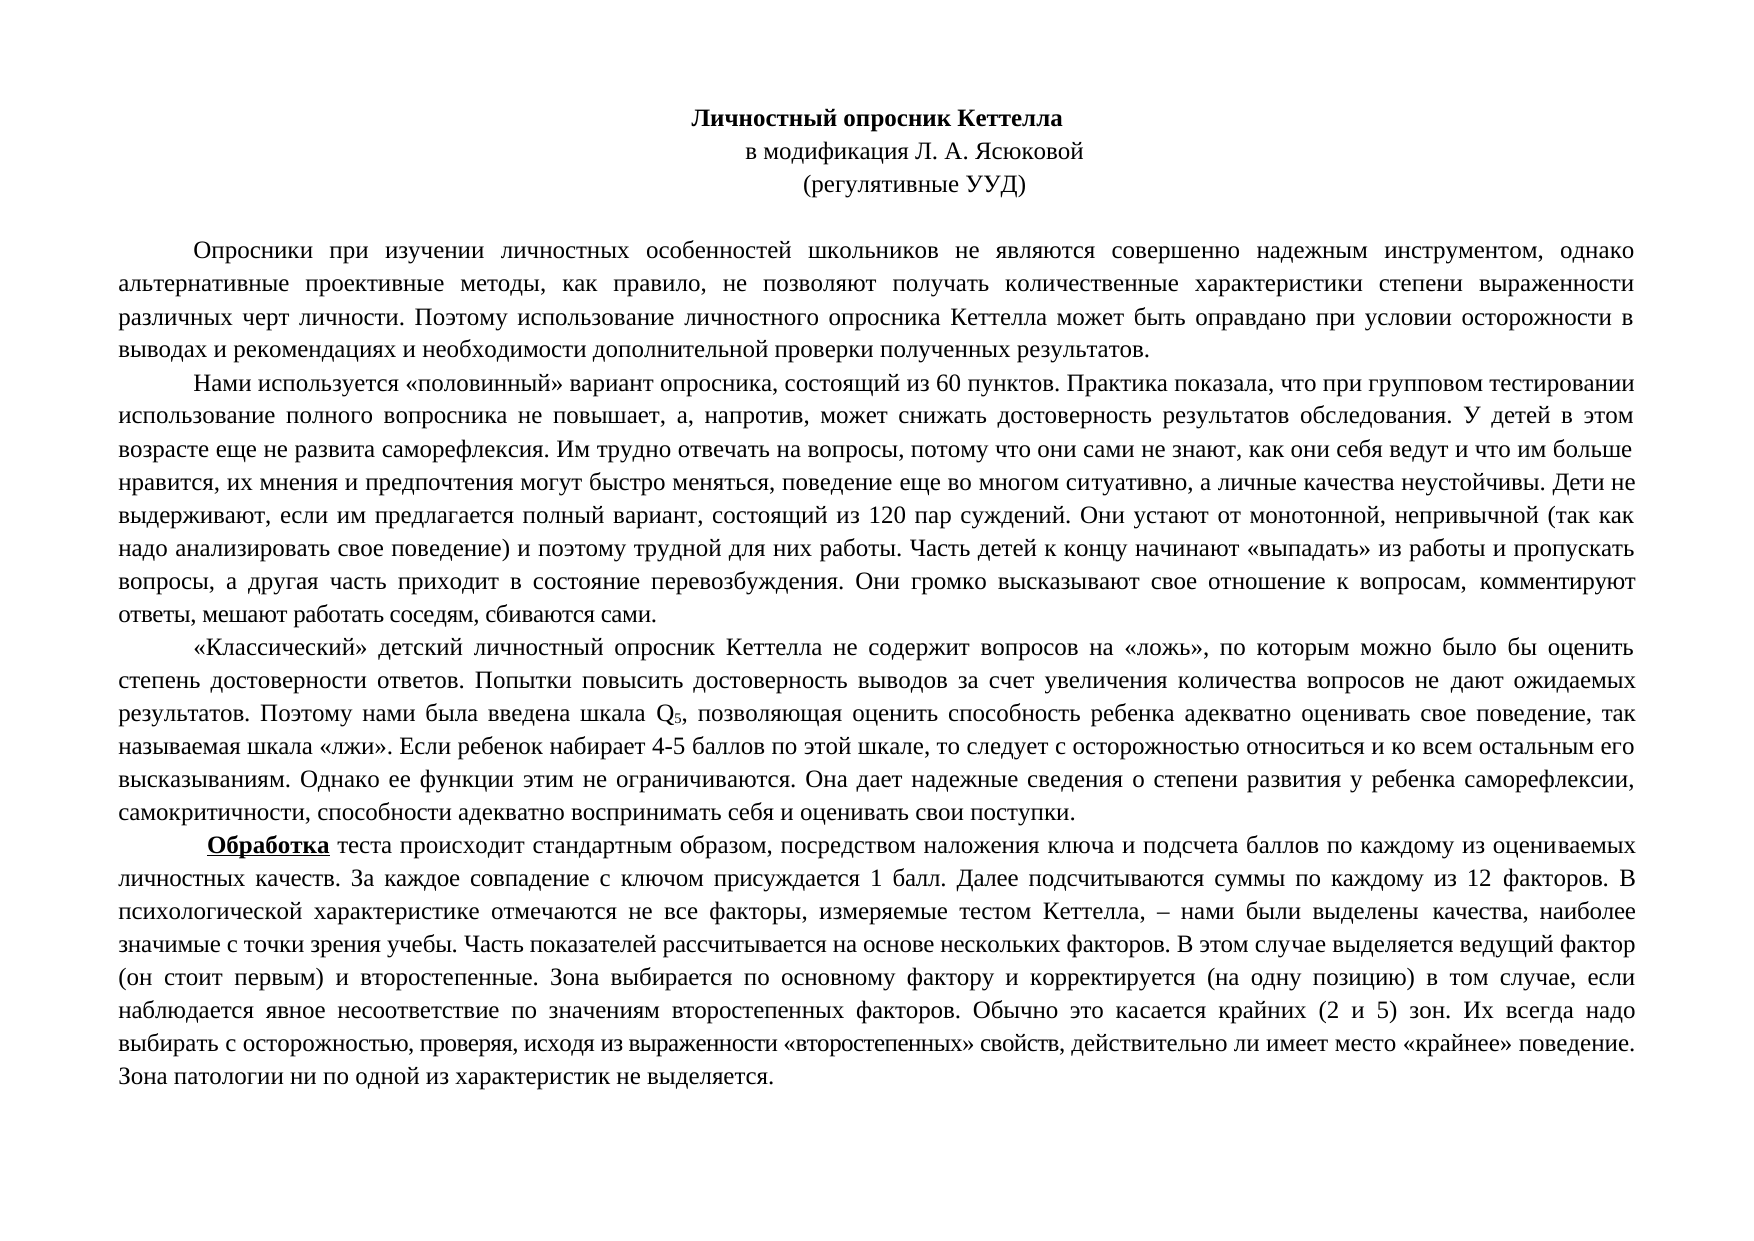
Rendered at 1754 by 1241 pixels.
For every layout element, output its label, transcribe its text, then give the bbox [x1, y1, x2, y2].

text Обработка теста происходит стандартным образом, посредством наложения ключа и подсчета баллов по каждому из оцениваемых личностных качеств. За каждое совпадение с ключом присуждается 1 балл. Далее подсчитываются суммы по каждому из 12 факторов. В психологической характеристике отмечаются не все факторы, измеряемые тестом Кеттелла, – нами были выделены качества, наиболее значимые с точки зрения учебы. Часть показателей рассчитывается на основе нескольких факторов. В этом случае выделяется ведущий фактор (он стоит первым) и второстепенные. Зона выбирается по основному фактору и корректируется (на одну позицию) в том случае, если наблюдается явное несоответствие по значениям второстепенных факторов. Обычно это касается крайних (2 и 5) зон. Их всегда надо выбирать с осторожностью, проверяя, исходя из выраженности «второстепенных» свойств, действительно ли имеет место «крайнее» поведение. Зона патологии ни по одной из характеристик не выделяется. [118, 830, 1636, 1090]
text Опросники при изучении личностных особенностей школьников не являются совершенно надежным инструментом, однако альтернативные проективные методы, как правило, не позволяют получать количественные характеристики степени выраженности различных черт личности. Поэтому использование личностного опросника Кеттелла может быть оправдано при условии осторожности в выводах и рекомендациях и необходимости дополнительной проверки полученных результатов. [118, 236, 1636, 363]
text Нами используется «половинный» вариант опросника, состоящий из 60 пунктов. Практика показала, что при групповом тестировании использование полного вопросника не повышает, а, напротив, может снижать достоверность результатов обследования. У детей в этом возрасте еще не развита саморефлексия. Им трудно отвечать на вопросы, потому что они сами не знают, как они себя ведут и что им больше нравится, их мнения и предпочтения могут быстро меняться, поведение еще во многом ситуативно, а личные качества неустойчивы. Дети не выдерживают, если им предлагается полный вариант, состоящий из 120 пар суждений. Они устают от монотонной, непривычной (так как надо анализировать свое поведение) и поэтому трудной для них работы. Часть детей к концу начинают «выпадать» из работы и пропускать вопросы, а другая часть приходит в состояние перевозбуждения. Они громко высказывают свое отношение к вопросам, комментируют ответы, мешают работать соседям, сбиваются сами. [118, 368, 1636, 627]
text в модификация Л. А. Ясюковой [118, 136, 1636, 165]
subtitle Личностный опросник Кеттелла [118, 103, 1636, 132]
text «Классический» детский личностный опросник Кеттелла не содержит вопросов на «ложь», по которым можно было бы оценить степень достоверности ответов. Попытки повысить достоверность выводов за счет увеличения количества вопросов не дают ожидаемых результатов. Поэтому нами была введена шкала Q5, позволяющая оценить способность ребенка адекватно оценивать свое поведение, так называемая шкала «лжи». Если ребенок набирает 4-5 баллов по этой шкале, то следует с осторожностью относиться и ко всем остальным его высказываниям. Однако ее функции этим не ограничиваются. Она дает надежные сведения о степени развития у ребенка саморефлексии, самокритичности, способности адекватно воспринимать себя и оценивать свои поступки. [118, 632, 1636, 826]
text (регулятивные УУД) [118, 169, 1636, 198]
